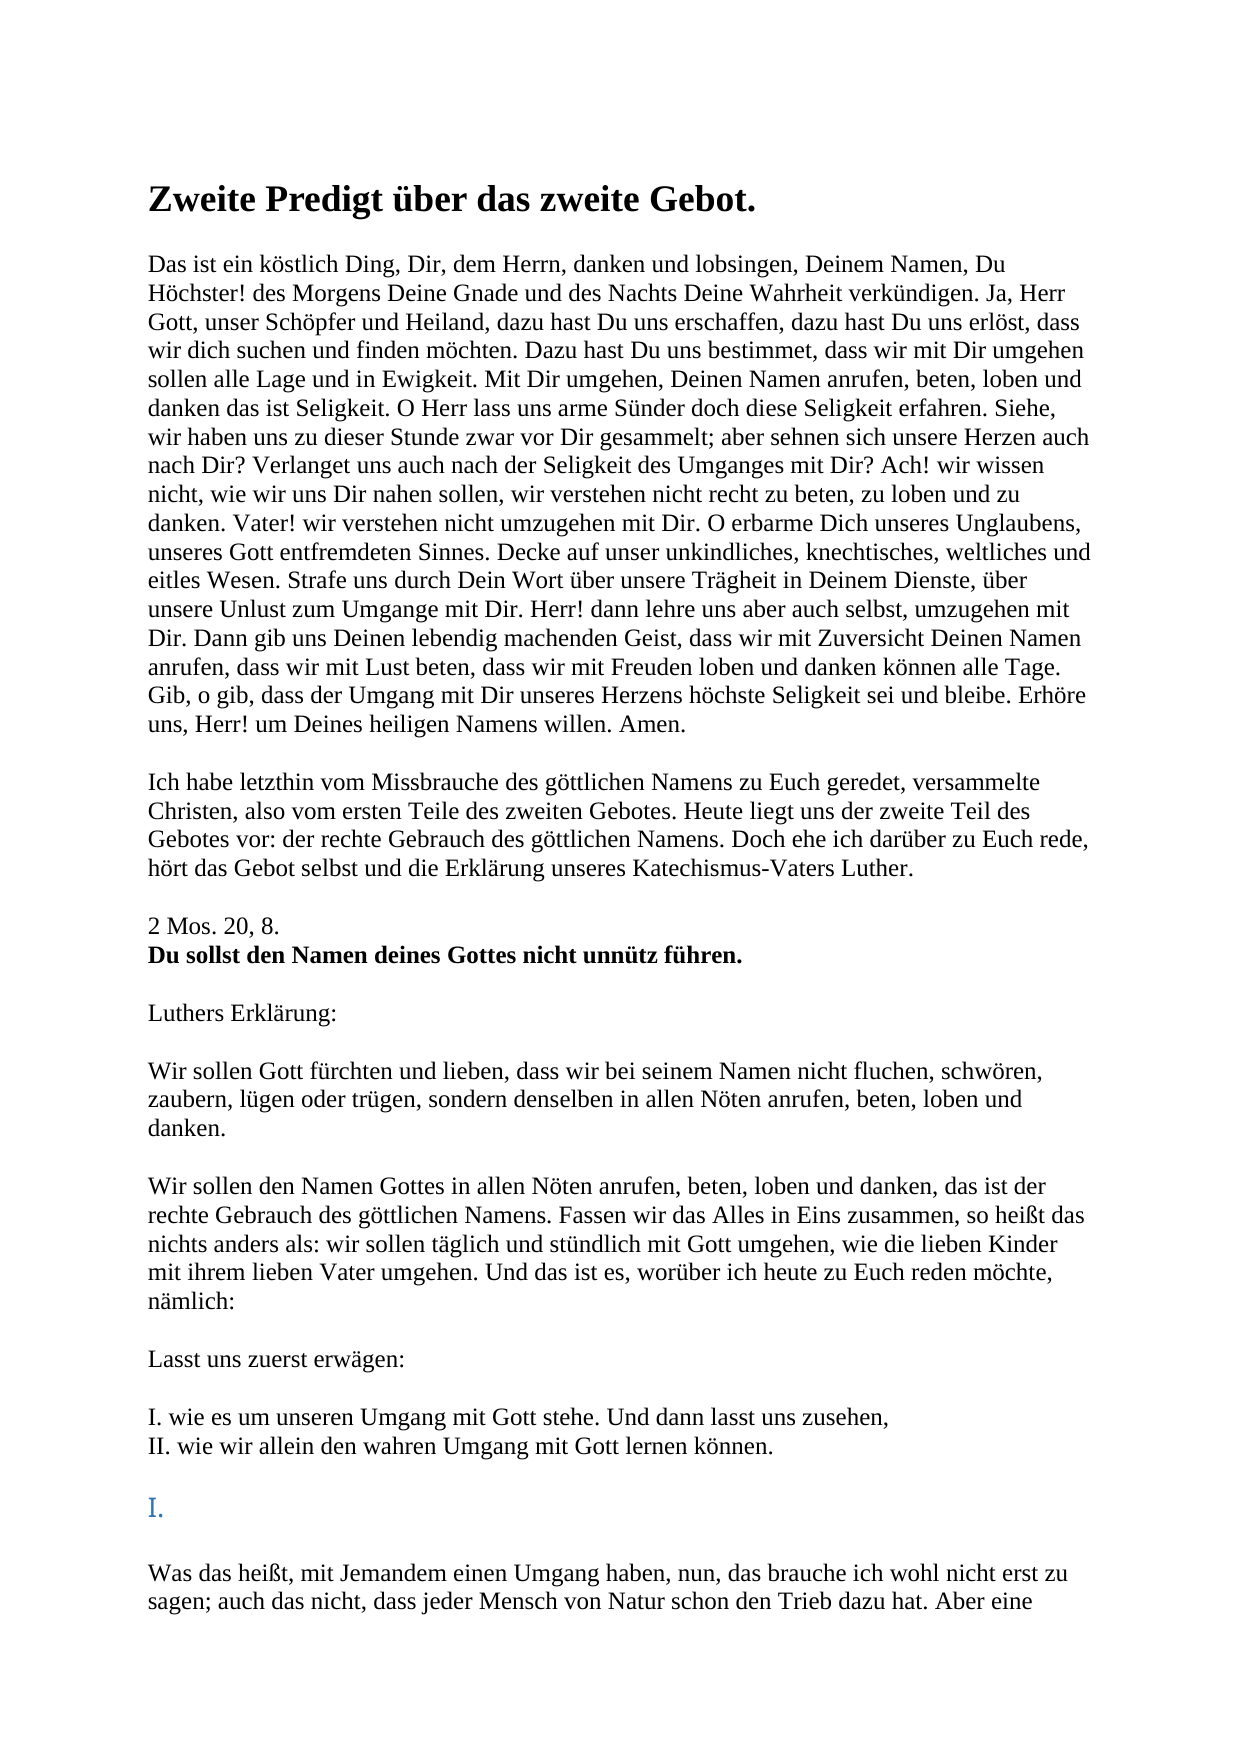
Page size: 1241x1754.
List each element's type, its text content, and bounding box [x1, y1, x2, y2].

subtitle I. [148, 1489, 1093, 1526]
text 2 Mos. 20, 8. Du sollst den Namen deines Gottes nicht unnütz führen. [148, 911, 1093, 969]
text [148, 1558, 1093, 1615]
text Ich habe letzthin vom Missbrauche des göttlichen Namens zu Euch geredet, versammelte Christen, also vom ersten Teile des zweiten Gebotes. Heute liegt uns der zweite Teil des Gebotes vor: der rechte Gebrauch des göttlichen Namens. Doch ehe ich darüber zu Euch rede, hört das Gebot selbst und die Erklärung unseres Katechismus-Vaters Luther. [148, 767, 1093, 882]
text Wir sollen den Namen Gottes in allen Nöten anrufen, beten, loben und danken, das ist der rechte Gebrauch des göttlichen Namens. Fassen wir das Alles in Eins zusammen, so heißt das nichts anders als: wir sollen täglich und stündlich mit Gott umgehen, wie die lieben Kinder mit ihrem lieben Vater umgehen. Und das ist es, worüber ich heute zu Euch reden möchte, nämlich: [148, 1171, 1093, 1315]
text Luthers Erklärung: [148, 998, 1093, 1027]
text Lasst uns zuerst erwägen: [148, 1344, 1093, 1373]
text I. wie es um unseren Umgang mit Gott stehe. Und dann lasst uns zusehen, II. wie wir allein den wahren Umgang mit Gott lernen können. [148, 1402, 1093, 1459]
text Das ist ein köstlich Ding, Dir, dem Herrn, danken und lobsingen, Deinem Namen, Du Höchster! des Morgens Deine Gnade und des Nachts Deine Wahrheit verkündigen. Ja, Herr Gott, unser Schöpfer und Heiland, dazu hast Du uns erschaffen, dazu hast Du uns erlöst, dass wir dich suchen und finden möchten. Dazu hast Du uns bestimmet, dass wir mit Dir umgehen sollen alle Lage und in Ewigkeit. Mit Dir umgehen, Deinen Namen anrufen, beten, loben und danken das ist Seligkeit. O Herr lass uns arme Sünder doch diese Seligkeit erfahren. Siehe, wir haben uns zu dieser Stunde zwar vor Dir gesammelt; aber sehnen sich unsere Herzen auch nach Dir? Verlanget uns auch nach der Seligkeit des Umganges mit Dir? Ach! wir wissen nicht, wie wir uns Dir nahen sollen, wir verstehen nicht recht zu beten, zu loben und zu danken. Vater! wir verstehen nicht umzugehen mit Dir. O erbarme Dich unseres Unglaubens, unseres Gott entfremdeten Sinnes. Decke auf unser unkindliches, knechtisches, weltliches und eitles Wesen. Strafe uns durch Dein Wort über unsere Trägheit in Deinem Dienste, über unsere Unlust zum Umgange mit Dir. Herr! dann lehre uns aber auch selbst, umzugehen mit Dir. Dann gib uns Deinen lebendig machenden Geist, dass wir mit Zuversicht Deinen Namen anrufen, dass wir mit Lust beten, dass wir mit Freuden loben und danken können alle Tage. Gib, o gib, dass der Umgang mit Dir unseres Herzens höchste Seligkeit sei und bleibe. Erhöre uns, Herr! um Deines heiligen Namens willen. Amen. [148, 249, 1093, 738]
text Wir sollen Gott fürchten und lieben, dass wir bei seinem Namen nicht fluchen, schwören, zaubern, lügen oder trügen, sondern denselben in allen Nöten anrufen, beten, loben und danken. [148, 1056, 1093, 1142]
subtitle Zweite Predigt über das zweite Gebot. [148, 177, 1093, 220]
